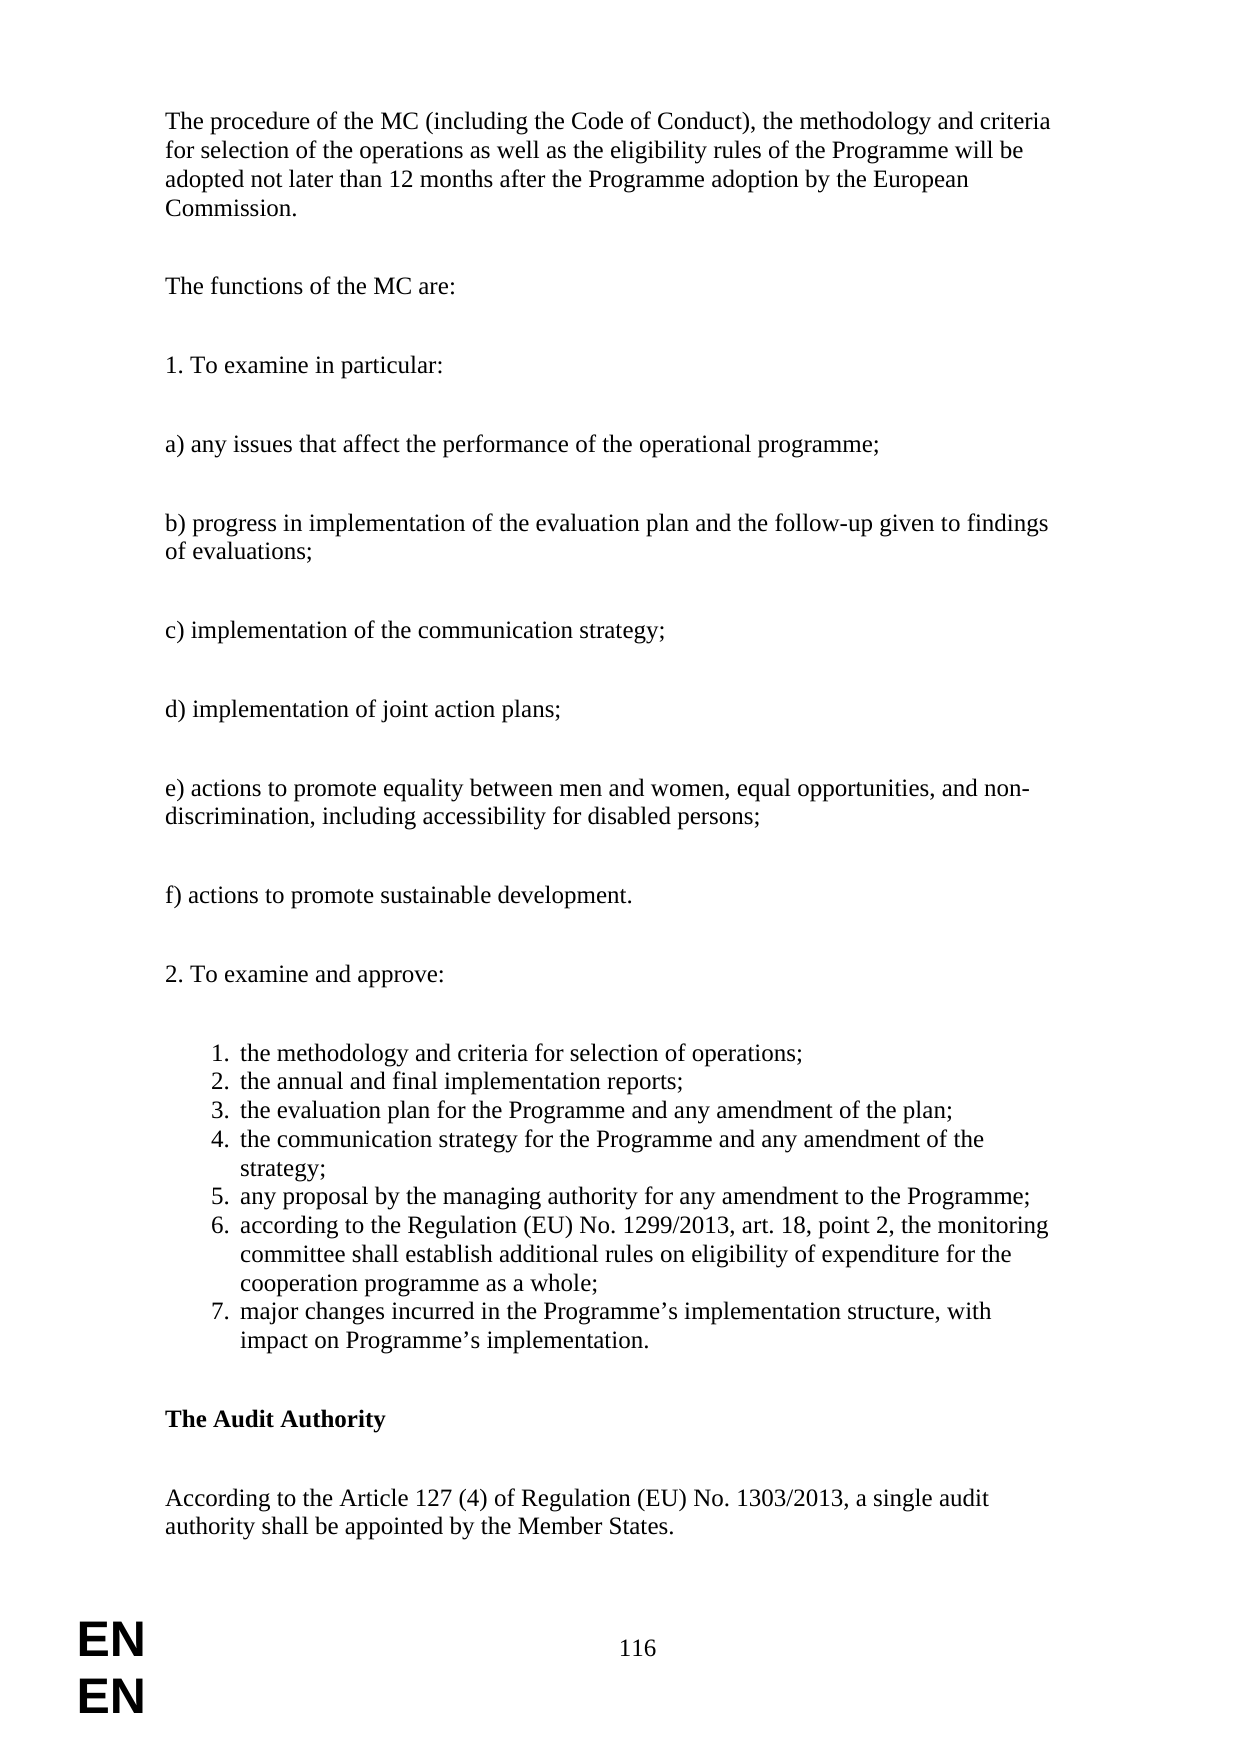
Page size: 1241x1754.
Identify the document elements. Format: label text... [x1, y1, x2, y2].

list according to the Regulation (EU) No. 1299/2013, art. 18, point 2, the monitoring committee shall establish additional rules on eligibility of expenditure for the cooperation programme as a whole; [211, 1210, 1063, 1296]
text a) any issues that affect the performance of the operational programme; [165, 429, 1063, 458]
text The procedure of the MC (including the Code of Conduct), the methodology and criteria for selection of the operations as well as the eligibility rules of the Programme will be adopted not later than 12 months after the Programme adoption by the European Commission. [165, 106, 1063, 221]
text e) actions to promote equality between men and women, equal opportunities, and non-discrimination, including accessibility for disabled persons; [165, 773, 1063, 830]
text 1. To examine in particular: [165, 350, 1063, 379]
list any proposal by the managing authority for any amendment to the Programme; [211, 1181, 1063, 1210]
text According to the Article 127 (4) of Regulation (EU) No. 1303/2013, a single audit authority shall be appointed by the Member States. [165, 1483, 1063, 1540]
text c) implementation of the communication strategy; [165, 615, 1063, 644]
text The Audit Authority [165, 1404, 1063, 1433]
list major changes incurred in the Programme’s implementation structure, with impact on Programme’s implementation. [211, 1296, 1063, 1354]
list the communication strategy for the Programme and any amendment of the strategy; [211, 1124, 1063, 1181]
text f) actions to promote sustainable development. [165, 880, 1063, 909]
list the methodology and criteria for selection of operations; [211, 1038, 1063, 1066]
text b) progress in implementation of the evaluation plan and the follow-up given to findings of evaluations; [165, 508, 1063, 565]
list the evaluation plan for the Programme and any amendment of the plan; [211, 1095, 1063, 1124]
list the annual and final implementation reports; [211, 1066, 1063, 1095]
text The functions of the MC are: [165, 271, 1063, 300]
text 2. To examine and approve: [165, 959, 1063, 988]
text d) implementation of joint action plans; [165, 694, 1063, 723]
